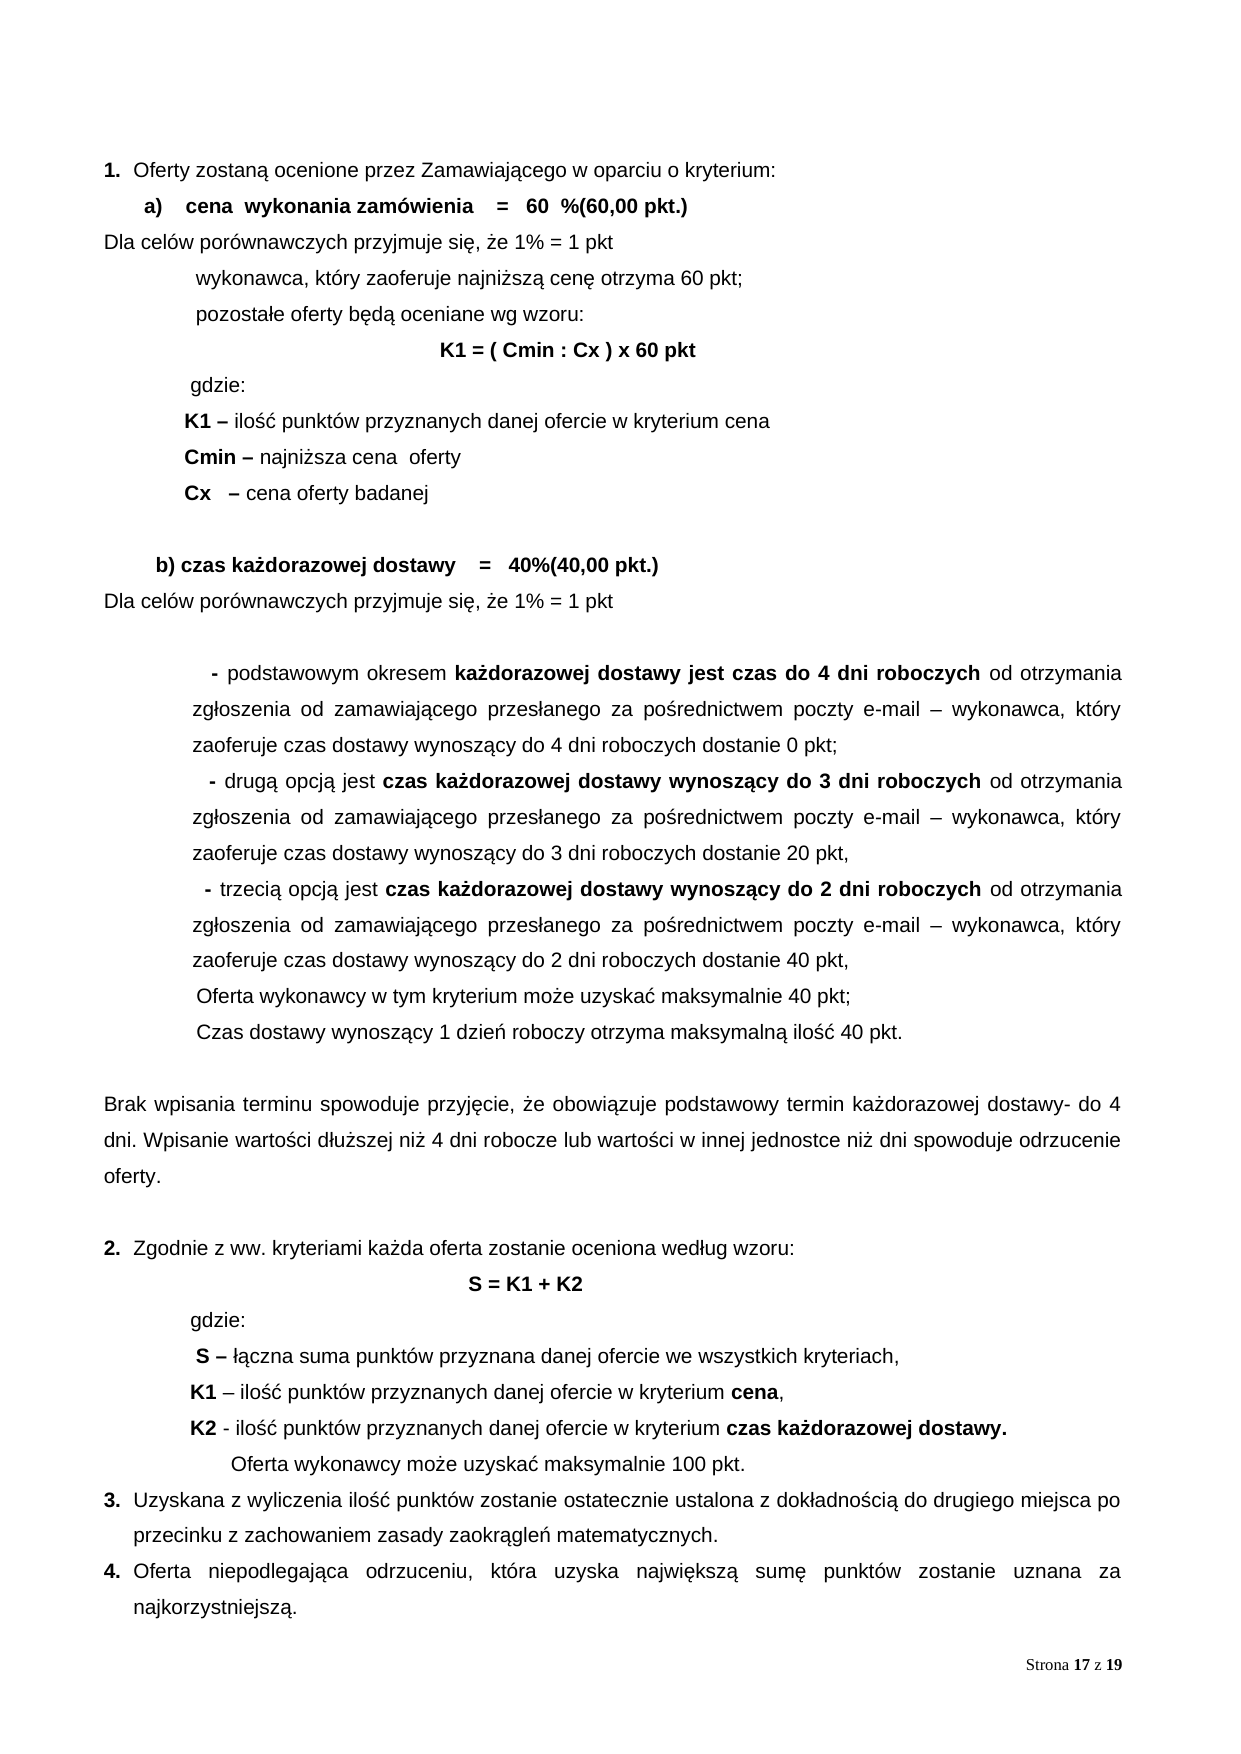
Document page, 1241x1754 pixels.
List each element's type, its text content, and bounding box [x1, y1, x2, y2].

text K1 = ( Cmin : Cx ) x 60 pkt [272, 337, 1122, 361]
text gdzie: [103, 373, 1122, 397]
list Zgodnie z ww. kryteriami każda oferta zostanie oceniona według wzoru: [103, 1236, 1122, 1260]
text Oferta wykonawcy w tym kryterium może uzyskać maksymalnie 40 pkt; [103, 984, 1122, 1008]
list Oferta niepodlegająca odrzuceniu, która uzyska największą sumę punktów zostanie uznana za najkorzystniejszą. [103, 1559, 1122, 1619]
text Dla celów porównawczych przyjmuje się, że 1% = 1 pkt [103, 229, 1122, 253]
text K2 - ilość punktów przyznanych danej ofercie w kryterium czas każdorazowej dostawy. [103, 1416, 1122, 1439]
text - podstawowym okresem każdorazowej dostawy jest czas do 4 dni roboczych od otrzymania zgłoszenia od zamawiającego przesłanego za pośrednictwem poczty e-mail – wykonawca, który zaoferuje czas dostawy wynoszący do 4 dni roboczych dostanie 0 pkt; [118, 661, 1122, 757]
text a) cena wykonania zamówienia = 60 %(60,00 pkt.) [103, 194, 1122, 218]
list Uzyskana z wyliczenia ilość punktów zostanie ostatecznie ustalona z dokładnością do drugiego miejsca po przecinku z zachowaniem zasady zaokrągleń matematycznych. [103, 1487, 1122, 1547]
list Oferty zostaną ocenione przez Zamawiającego w oparciu o kryterium: [103, 158, 1122, 182]
text Cx – cena oferty badanej [103, 481, 1122, 505]
text pozostałe oferty będą oceniane wg wzoru: [103, 301, 1122, 325]
text Brak wpisania terminu spowoduje przyjęcie, że obowiązuje podstawowy termin każdorazowej dostawy- do 4 dni. Wpisanie wartości dłuższej niż 4 dni robocze lub wartości w innej jednostce niż dni spowoduje odrzucenie oferty. [103, 1092, 1122, 1188]
text S – łączna suma punktów przyznana danej ofercie we wszystkich kryteriach, [103, 1344, 1122, 1368]
text K1 – ilość punktów przyznanych danej ofercie w kryterium cena, [103, 1379, 1122, 1403]
text wykonawca, który zaoferuje najniższą cenę otrzyma 60 pkt; [103, 266, 1122, 289]
text - trzecią opcją jest czas każdorazowej dostawy wynoszący do 2 dni roboczych od otrzymania zgłoszenia od zamawiającego przesłanego za pośrednictwem poczty e-mail – wykonawca, który zaoferuje czas dostawy wynoszący do 2 dni roboczych dostanie 40 pkt, [103, 876, 1122, 972]
text K1 – ilość punktów przyznanych danej ofercie w kryterium cena [103, 409, 1122, 433]
text Cmin – najniższa cena oferty [103, 445, 1122, 469]
text Czas dostawy wynoszący 1 dzień roboczy otrzyma maksymalną ilość 40 pkt. [103, 1020, 1122, 1044]
text gdzie: [103, 1308, 1122, 1332]
text S = K1 + K2 [272, 1272, 1122, 1296]
text Dla celów porównawczych przyjmuje się, że 1% = 1 pkt [103, 589, 1122, 613]
text Oferta wykonawcy może uzyskać maksymalnie 100 pkt. [103, 1451, 1122, 1475]
text b) czas każdorazowej dostawy = 40%(40,00 pkt.) [103, 553, 1122, 577]
text - drugą opcją jest czas każdorazowej dostawy wynoszący do 3 dni roboczych od otrzymania zgłoszenia od zamawiającego przesłanego za pośrednictwem poczty e-mail – wykonawca, który zaoferuje czas dostawy wynoszący do 3 dni roboczych dostanie 20 pkt, [103, 769, 1122, 864]
